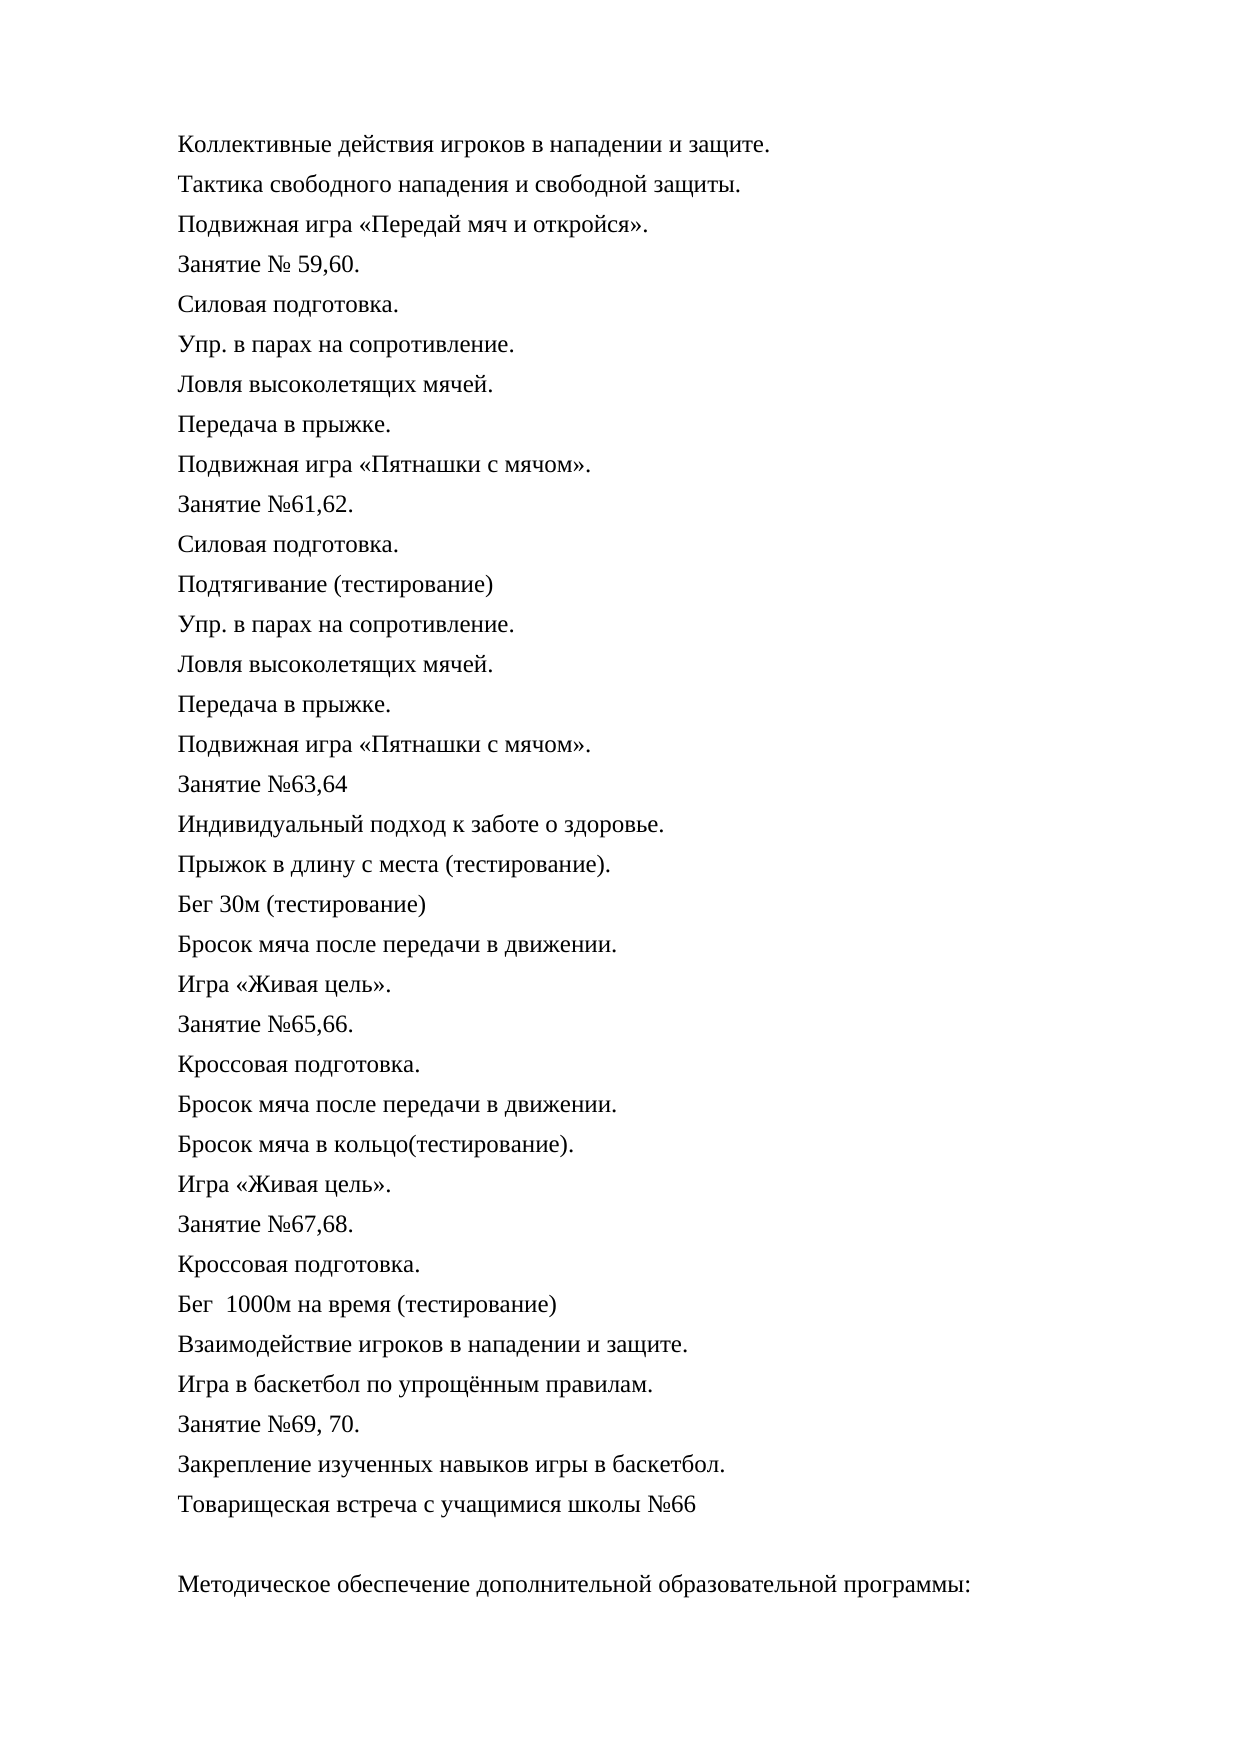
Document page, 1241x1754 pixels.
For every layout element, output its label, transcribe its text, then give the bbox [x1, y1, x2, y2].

text Упр. в парах на сопротивление. [177, 598, 1152, 638]
text Взаимодействие игроков в нападении и защите. [177, 1318, 1152, 1358]
text Занятие №69, 70. [177, 1398, 1152, 1438]
text Занятие № 59,60. [177, 238, 1152, 278]
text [177, 118, 1152, 158]
text Ловля высоколетящих мячей. [177, 358, 1152, 398]
text Бросок мяча после передачи в движении. [177, 1078, 1152, 1118]
text Упр. в парах на сопротивление. [177, 318, 1152, 358]
text Бросок мяча после передачи в движении. [177, 918, 1152, 958]
text Бросок мяча в кольцо(тестирование). [177, 1118, 1152, 1158]
text Занятие №65,66. [177, 998, 1152, 1038]
text Закрепление изученных навыков игры в баскетбол. [177, 1438, 1152, 1478]
text Подвижная игра «Пятнашки с мячом». [177, 718, 1152, 758]
text Игра «Живая цель». [177, 958, 1152, 998]
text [177, 198, 1152, 238]
text Силовая подготовка. [177, 278, 1152, 318]
text Прыжок в длину с места (тестирование). [177, 838, 1152, 878]
text Бег 1000м на время (тестирование) [177, 1278, 1152, 1318]
text Занятие №61,62. [177, 478, 1152, 518]
text Занятие №67,68. [177, 1198, 1152, 1238]
text Кроссовая подготовка. [177, 1038, 1152, 1078]
text Игра в баскетбол по упрощённым правилам. [177, 1358, 1152, 1398]
text Индивидуальный подход к заботе о здоровье. [177, 798, 1152, 838]
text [177, 158, 1152, 198]
text Силовая подготовка. [177, 518, 1152, 558]
text Кроссовая подготовка. [177, 1238, 1152, 1278]
text Подвижная игра «Пятнашки с мячом». [177, 438, 1152, 478]
text Подтягивание (тестирование) [177, 558, 1152, 598]
text Игра «Живая цель». [177, 1158, 1152, 1198]
text Методическое обеспечение дополнительной образовательной программы: [177, 1558, 1152, 1598]
text Бег 30м (тестирование) [177, 878, 1152, 918]
text Ловля высоколетящих мячей. [177, 638, 1152, 678]
text Передача в прыжке. [177, 398, 1152, 438]
text Товарищеская встреча с учащимися школы №66 [177, 1478, 1152, 1518]
text Передача в прыжке. [177, 678, 1152, 718]
text Занятие №63,64 [177, 758, 1152, 798]
